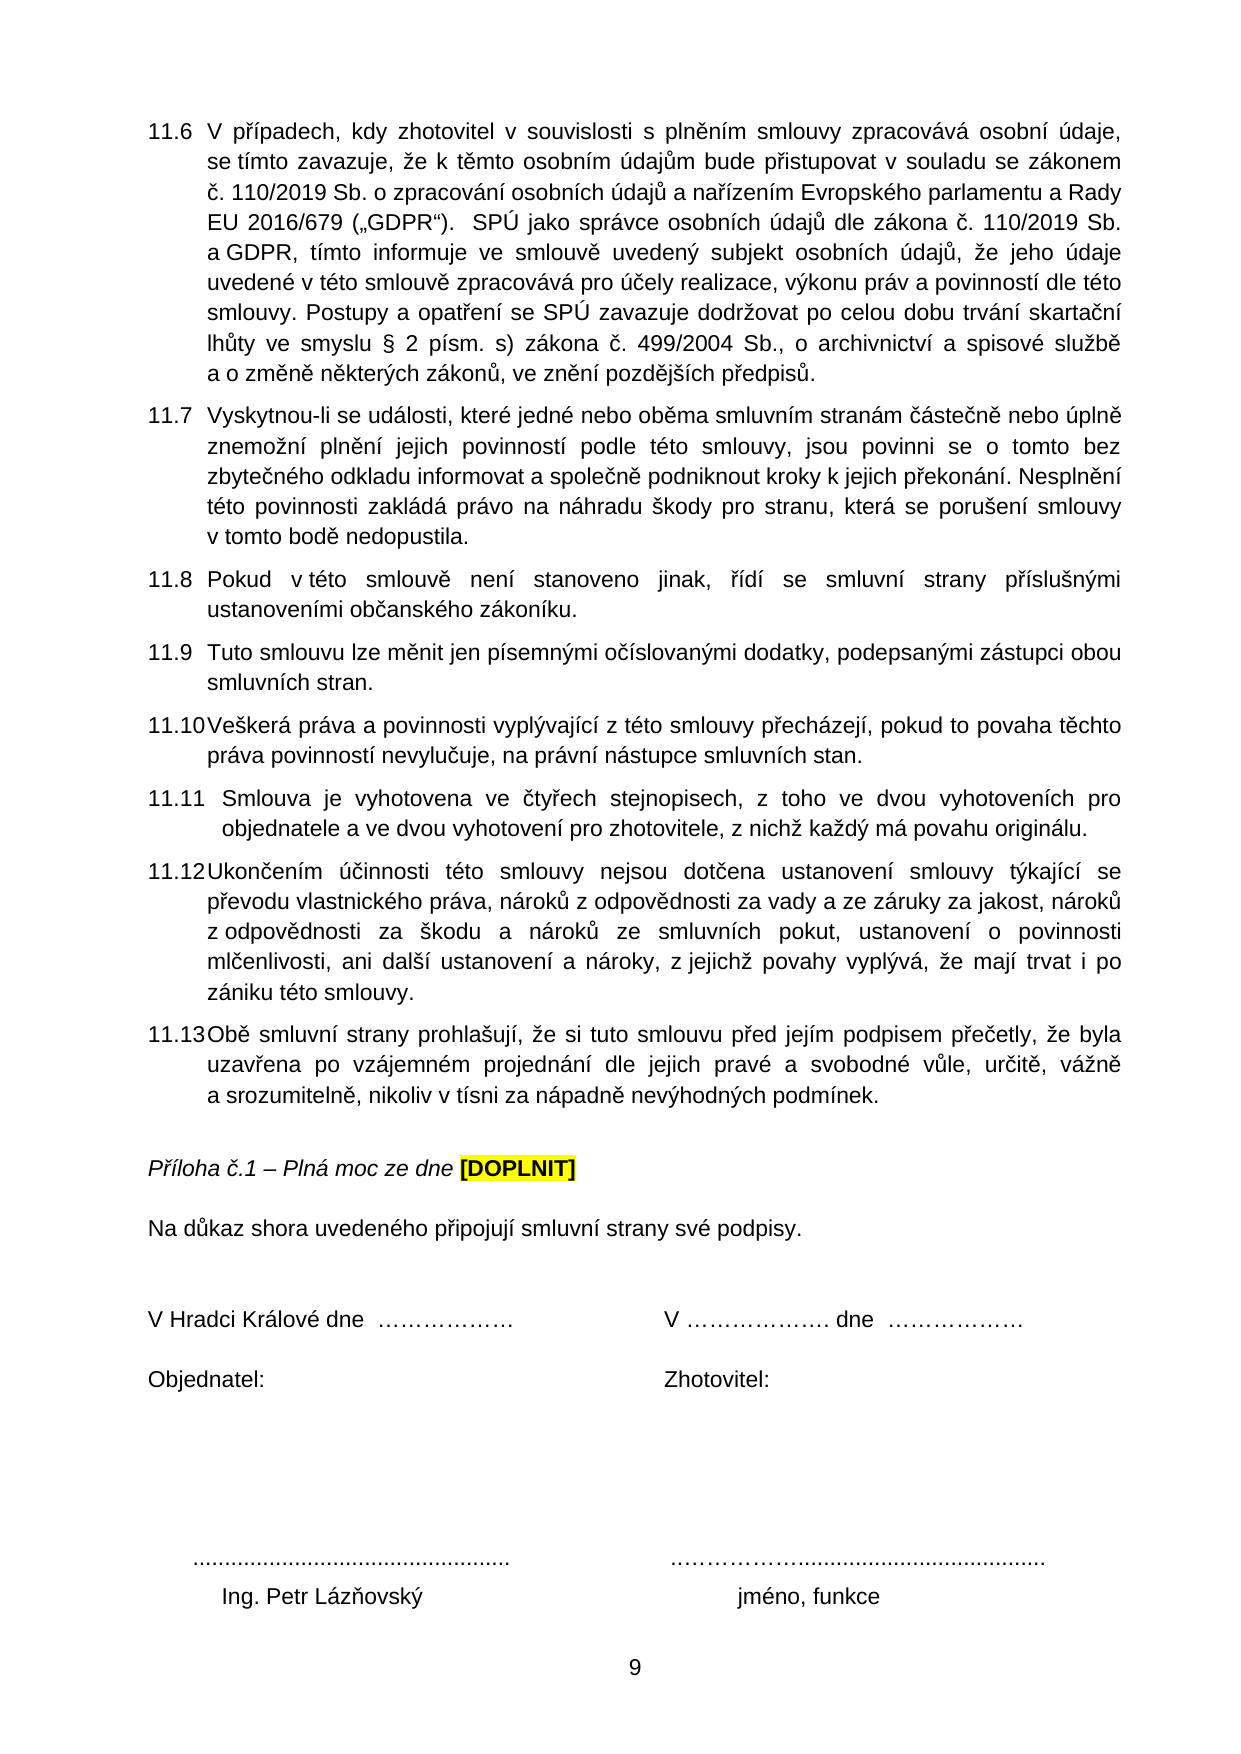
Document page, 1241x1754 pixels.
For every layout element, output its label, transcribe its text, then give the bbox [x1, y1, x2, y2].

text .................................................. ..……………....................................... [148, 1543, 1122, 1570]
text Příloha č.1 – Plná moc ze dne [DOPLNIT] [148, 1154, 1122, 1181]
text V Hradci Králové dne ……………… V ………………. dne ……………… [148, 1306, 1122, 1332]
list Vyskytnou-li se události, které jedné nebo oběma smluvním stranám částečně nebo úplně znemožní plnění jejich povinností podle této smlouvy, jsou povinni se o tomto bez zbytečného odkladu informovat a společně podniknout kroky k jejich překonání. Nesplnění této povinnosti zakládá právo na náhradu škody pro stranu, která se porušení smlouvy v tomto bodě nedopustila. [148, 402, 1122, 550]
list V případech, kdy zhotovitel v souvislosti s plněním smlouvy zpracovává osobní údaje, se tímto zavazuje, že k těmto osobním údajům bude přistupovat v souladu se zákonem č. 110/2019 Sb. o zpracování osobních údajů a nařízením Evropského parlamentu a Rady EU 2016/679 („GDPR“). SPÚ jako správce osobních údajů dle zákona č. 110/2019 Sb. a GDPR, tímto informuje ve smlouvě uvedený subjekt osobních údajů, že jeho údaje uvedené v této smlouvě zpracovává pro účely realizace, výkonu práv a povinností dle této smlouvy. Postupy a opatření se SPÚ zavazuje dodržovat po celou dobu trvání skartační lhůty ve smyslu § 2 písm. s) zákona č. 499/2004 Sb., o archivnictví a spisové službě a o změně některých zákonů, ve znění pozdějších předpisů. [148, 118, 1122, 386]
text Na důkaz shora uvedeného připojují smluvní strany své podpisy. [148, 1215, 1122, 1241]
list Smlouva je vyhotovena ve čtyřech stejnopisech, z toho ve dvou vyhotoveních pro objednatele a ve dvou vyhotovení pro zhotovitele, z nichž každý má povahu originálu. [148, 785, 1122, 841]
list Tuto smlouvu lze měnit jen písemnými očíslovanými dodatky, podepsanými zástupci obou smluvních stran. [148, 639, 1122, 696]
text Objednatel: Zhotovitel: [148, 1366, 1122, 1392]
list Pokud v této smlouvě není stanoveno jinak, řídí se smluvní strany příslušnými ustanoveními občanského zákoníku. [148, 566, 1122, 623]
list Obě smluvní strany prohlašují, že si tuto smlouvu před jejím podpisem přečetly, že byla uzavřena po vzájemném projednání dle jejich pravé a svobodné vůle, určitě, vážně a srozumitelně, nikoliv v tísni za nápadně nevýhodných podmínek. [148, 1021, 1122, 1108]
text Ing. Petr Lázňovský jméno, funkce [148, 1583, 1122, 1609]
list Veškerá práva a povinnosti vyplývající z této smlouvy přecházejí, pokud to povaha těchto práva povinností nevylučuje, na právní nástupce smluvních stan. [148, 712, 1122, 768]
list Ukončením účinnosti této smlouvy nejsou dotčena ustanovení smlouvy týkající se převodu vlastnického práva, nároků z odpovědnosti za vady a ze záruky za jakost, nároků z odpovědnosti za škodu a nároků ze smluvních pokut, ustanovení o povinnosti mlčenlivosti, ani další ustanovení a nároky, z jejichž povahy vyplývá, že mají trvat i po zániku této smlouvy. [148, 858, 1122, 1005]
